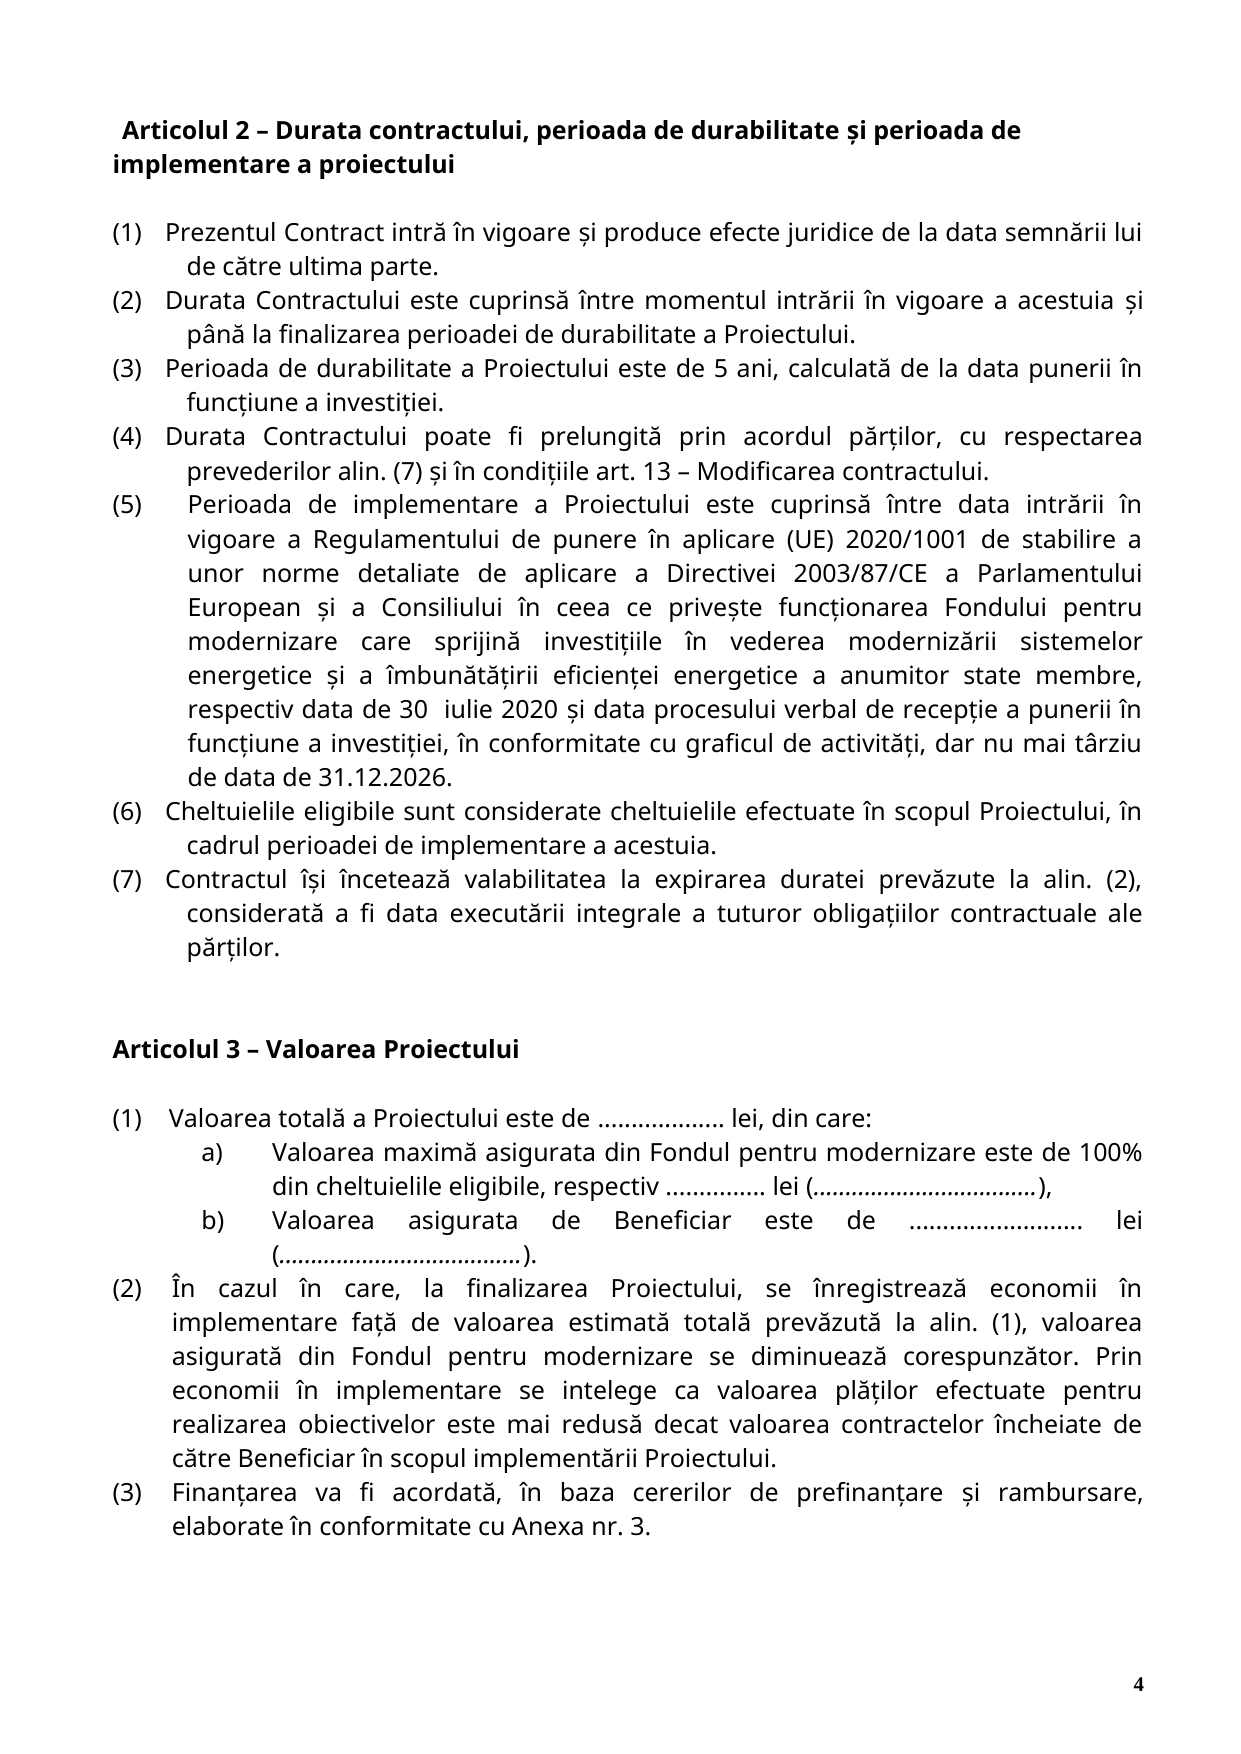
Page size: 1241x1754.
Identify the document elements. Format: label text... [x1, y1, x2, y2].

text Articolul 2 – Durata contractului, perioada de durabilitate şi perioada de implementare a proiectului [112, 112, 1144, 181]
list Valoarea totală a Proiectului este de ................... lei, din care: [112, 1100, 1144, 1134]
list Prezentul Contract intră în vigoare și produce efecte juridice de la data semnării lui de către ultima parte. [112, 215, 1144, 283]
list Perioada de durabilitate a Proiectului este de 5 ani, calculată de la data punerii în funcțiune a investiției. [112, 351, 1144, 419]
list Durata Contractului este cuprinsă între momentul intrării în vigoare a acestuia și până la finalizarea perioadei de durabilitate a Proiectului. [112, 283, 1144, 351]
text Articolul 3 – Valoarea Proiectului [112, 1032, 1144, 1066]
list Cheltuielile eligibile sunt considerate cheltuielile efectuate în scopul Proiectului, în cadrul perioadei de implementare a acestuia. [112, 794, 1144, 862]
list Valoarea asigurata de Beneficiar este de .......................... lei (......................................). [201, 1202, 1144, 1271]
list Perioada de implementare a Proiectului este cuprinsă între data intrării în vigoare a Regulamentului de punere în aplicare (UE) 2020/1001 de stabilire a unor norme detaliate de aplicare a Directivei 2003/87/CE a Parlamentului European și a Consiliului în ceea ce privește funcționarea Fondului pentru modernizare care sprijină investițiile în vederea modernizării sistemelor energetice și a îmbunătățirii eficienței energetice a anumitor state membre, respectiv data de 30 iulie 2020 și data procesului verbal de recepție a punerii în funcțiune a investiției, în conformitate cu graficul de activități, dar nu mai târziu de data de 31.12.2026. [112, 487, 1144, 794]
list Durata Contractului poate fi prelungită prin acordul părților, cu respectarea prevederilor alin. (7) și în condițiile art. 13 – Modificarea contractului. [112, 419, 1144, 487]
list În cazul în care, la finalizarea Proiectului, se înregistrează economii în implementare față de valoarea estimată totală prevăzută la alin. (1), valoarea asigurată din Fondul pentru modernizare se diminuează corespunzător. Prin economii în implementare se intelege ca valoarea plăților efectuate pentru realizarea obiectivelor este mai redusă decat valoarea contractelor încheiate de către Beneficiar în scopul implementării Proiectului. [112, 1271, 1144, 1475]
list Contractul își încetează valabilitatea la expirarea duratei prevăzute la alin. (2), considerată a fi data executării integrale a tuturor obligațiilor contractuale ale părților. [112, 862, 1144, 964]
list Finanțarea va fi acordată, în baza cererilor de prefinanțare și rambursare, elaborate în conformitate cu Anexa nr. 3. [112, 1475, 1144, 1543]
list Valoarea maximă asigurata din Fondul pentru modernizare este de 100% din cheltuielile eligibile, respectiv ............... lei (...................................), [201, 1134, 1144, 1202]
